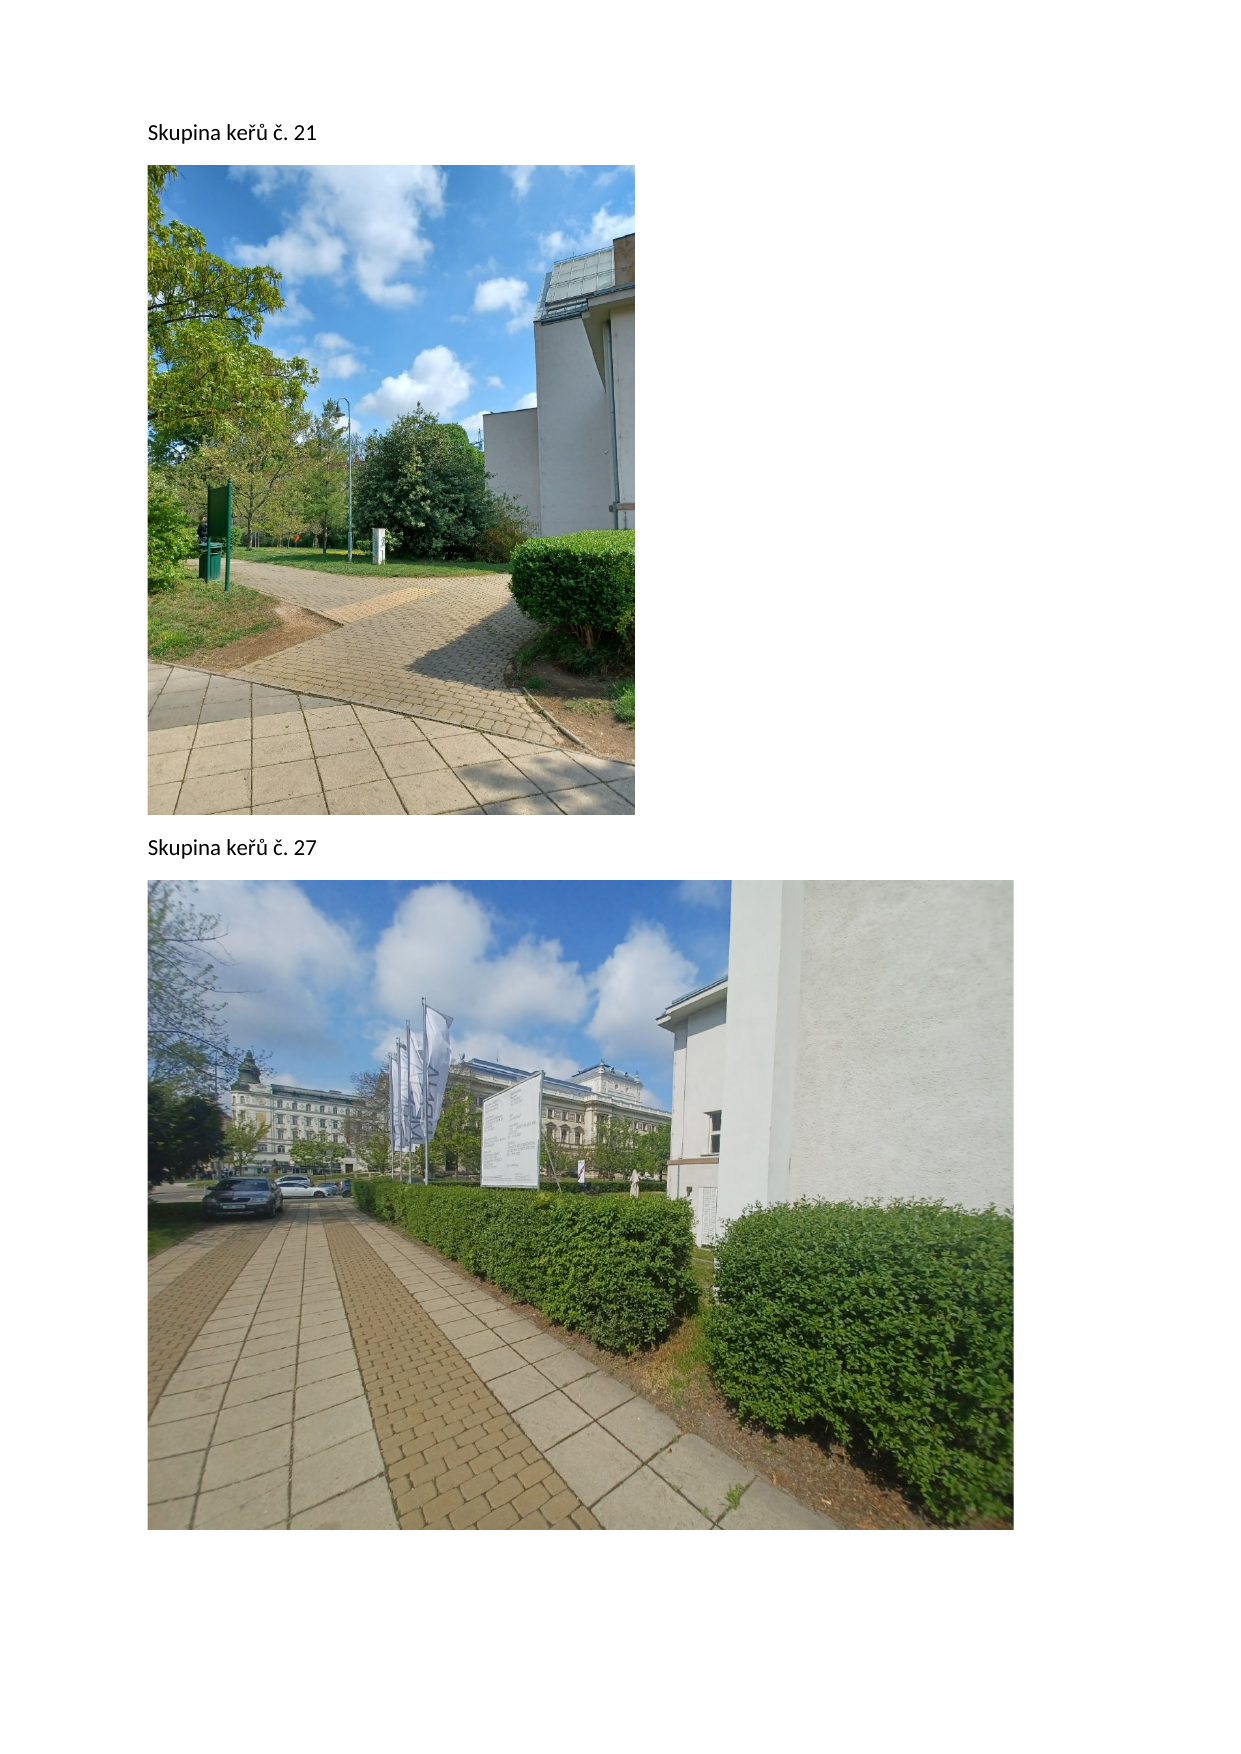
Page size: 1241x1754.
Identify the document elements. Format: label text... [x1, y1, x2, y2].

text Skupina keřů č. 21 [148, 118, 1181, 146]
picture [147, 880, 1014, 1530]
picture [147, 165, 635, 815]
text Skupina keřů č. 27 [148, 833, 1181, 861]
